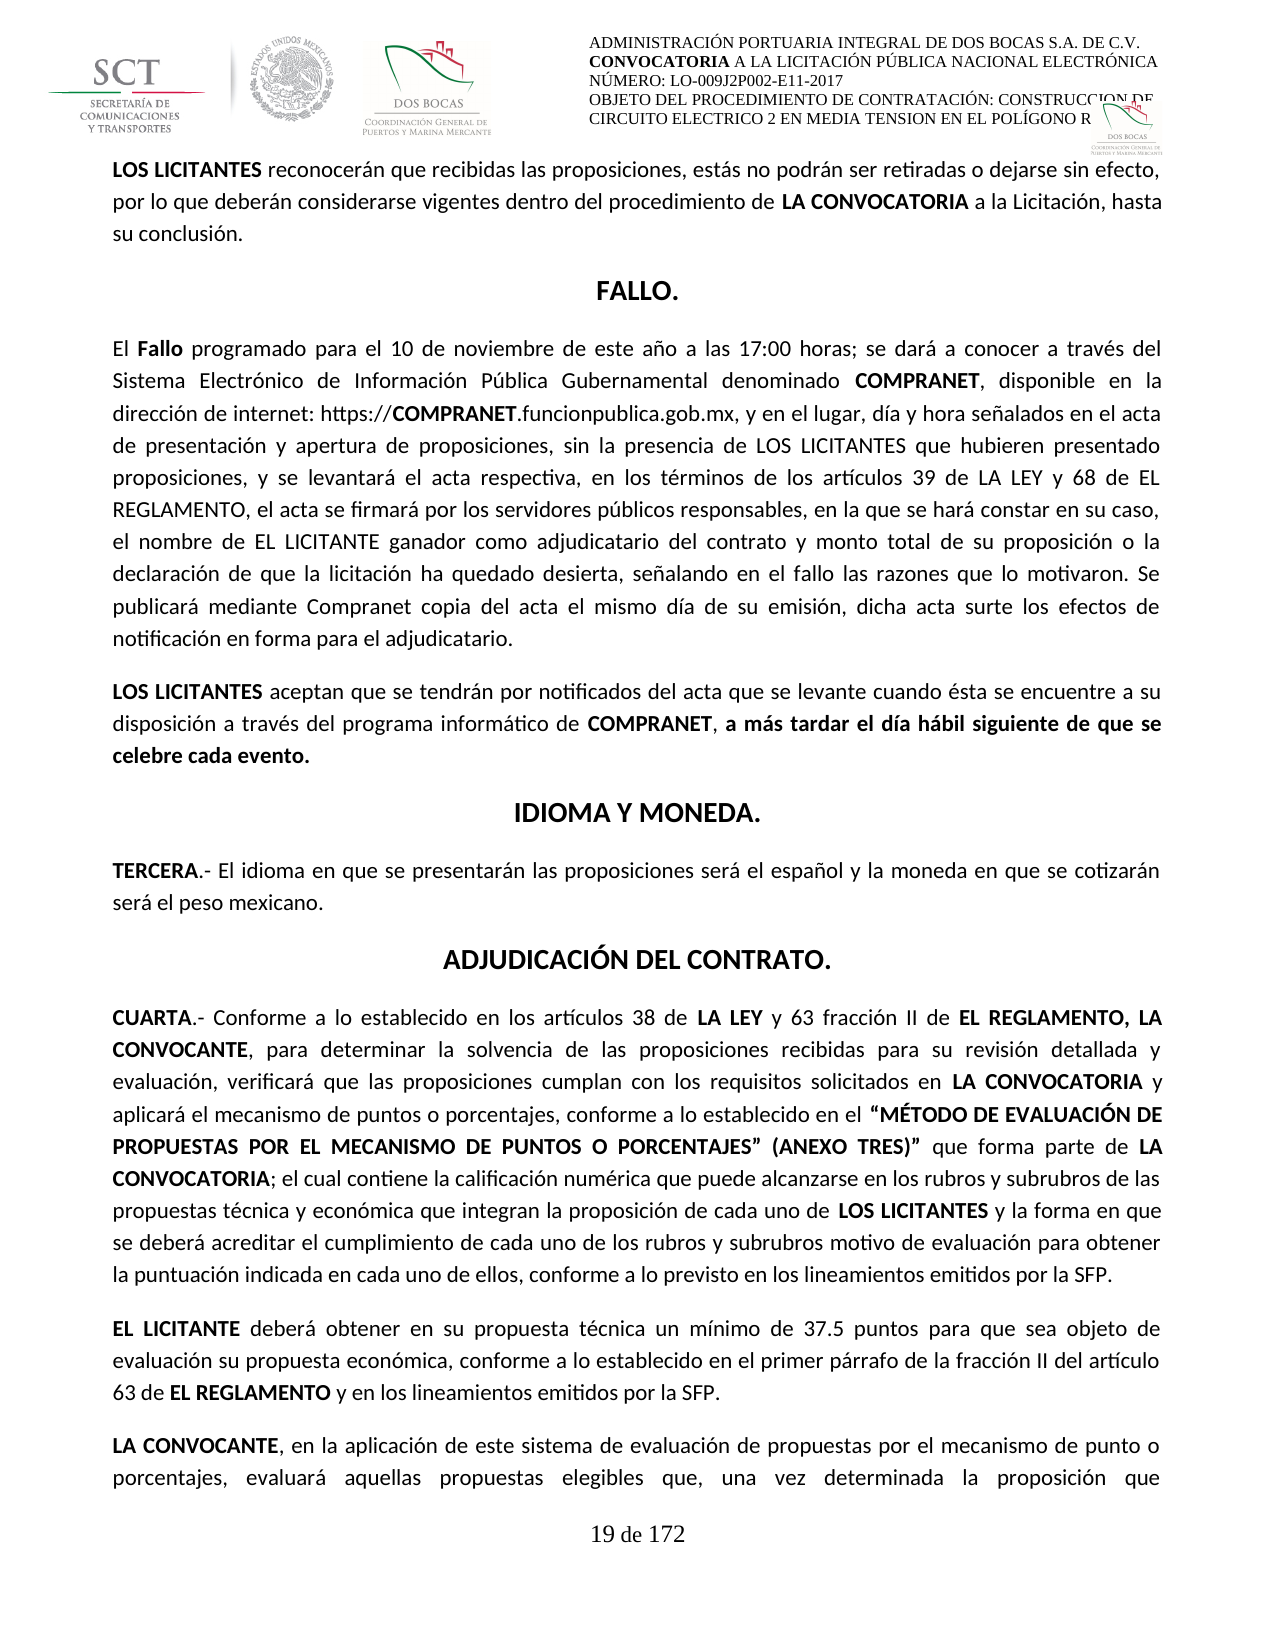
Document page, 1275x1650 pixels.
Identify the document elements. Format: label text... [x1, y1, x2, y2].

text IDIOMA Y MONEDA. [112, 794, 1162, 830]
text EL LICITANTE deberá obtener en su propuesta técnica un mínimo de 37.5 puntos para que sea objeto de evaluación su propuesta económica, conforme a lo establecido en el primer párrafo de la fracción II del artículo 63 de EL REGLAMENTO y en los lineamientos emitidos por la SFP. [112, 1314, 1162, 1406]
text LOS LICITANTES aceptan que se tendrán por notificados del acta que se levante cuando ésta se encuentre a su disposición a través del programa informático de COMPRANET, a más tardar el día hábil siguiente de que se celebre cada evento. [112, 677, 1162, 769]
text TERCERA.- El idioma en que se presentarán las proposiciones será el español y la moneda en que se cotizarán será el peso mexicano. [112, 856, 1162, 916]
text CUARTA.- Conforme a lo establecido en los artículos 38 de LA LEY y 63 fracción II de EL REGLAMENTO, LA CONVOCANTE, para determinar la solvencia de las proposiciones recibidas para su revisión detallada y evaluación, verificará que las proposiciones cumplan con los requisitos solicitados en LA CONVOCATORIA y aplicará el mecanismo de puntos o porcentajes, conforme a lo establecido en el “MÉTODO DE EVALUACIÓN DE PROPUESTAS POR EL MECANISMO DE PUNTOS O PORCENTAJES” (ANEXO TRES)” que forma parte de LA CONVOCATORIA; el cual contiene la calificación numérica que puede alcanzarse en los rubros y subrubros de las propuestas técnica y económica que integran la proposición de cada uno de LOS LICITANTES y la forma en que se deberá acreditar el cumplimiento de cada uno de los rubros y subrubros motivo de evaluación para obtener la puntuación indicada en cada uno de ellos, conforme a lo previsto en los lineamientos emitidos por la SFP. [112, 1003, 1162, 1289]
text El Fallo programado para el 10 de noviembre de este año a las 17:00 horas; se dará a conocer a través del Sistema Electrónico de Información Pública Gubernamental denominado COMPRANET, disponible en la dirección de internet: https://COMPRANET.funcionpublica.gob.mx, y en el lugar, día y hora señalados en el acta de presentación y apertura de proposiciones, sin la presencia de LOS LICITANTES que hubieren presentado proposiciones, y se levantará el acta respectiva, en los términos de los artículos 39 de LA LEY y 68 de EL REGLAMENTO, el acta se firmará por los servidores públicos responsables, en la que se hará constar en su caso, el nombre de EL LICITANTE ganador como adjudicatario del contrato y monto total de su proposición o la declaración de que la licitación ha quedado desierta, señalando en el fallo las razones que lo motivaron. Se publicará mediante Compranet copia del acta el mismo día de su emisión, dicha acta surte los efectos de notificación en forma para el adjudicatario. [112, 334, 1162, 652]
text LOS LICITANTES reconocerán que recibidas las proposiciones, estás no podrán ser retiradas o dejarse sin efecto, por lo que deberán considerarse vigentes dentro del procedimiento de LA CONVOCATORIA a la Licitación, hasta su conclusión. [112, 155, 1162, 247]
picture [362, 41, 492, 137]
picture [32, 21, 342, 137]
picture [1090, 101, 1163, 155]
text ADJUDICACIÓN DEL CONTRATO. [112, 941, 1162, 977]
text FALLO. [112, 272, 1162, 308]
